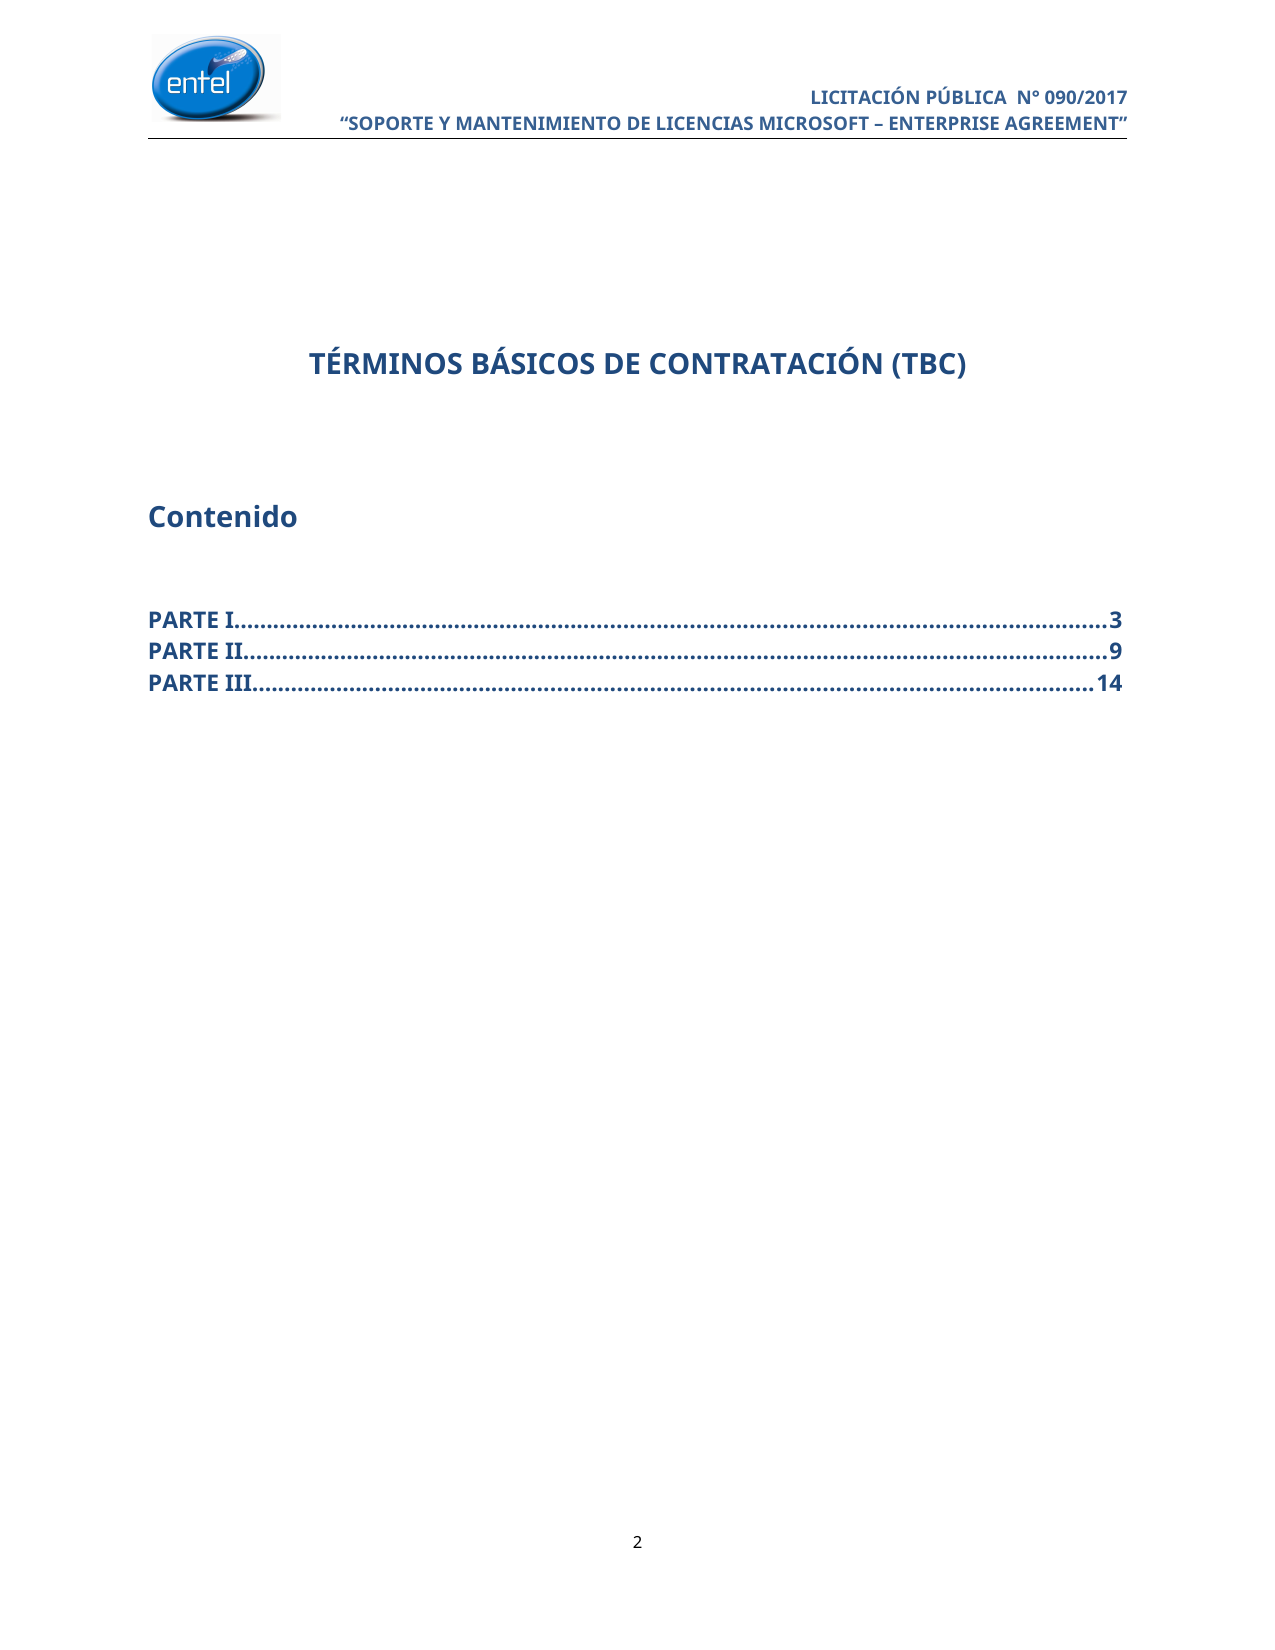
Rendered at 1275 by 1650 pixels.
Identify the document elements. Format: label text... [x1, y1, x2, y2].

text PARTE II 9 [148, 635, 1127, 667]
text PARTE I 3 [148, 604, 1127, 635]
text TÉRMINOS BÁSICOS DE CONTRATACIÓN (TBC) [148, 343, 1127, 383]
picture [151, 34, 282, 122]
text Contenido [148, 496, 1127, 536]
text PARTE III 14 [148, 667, 1127, 698]
